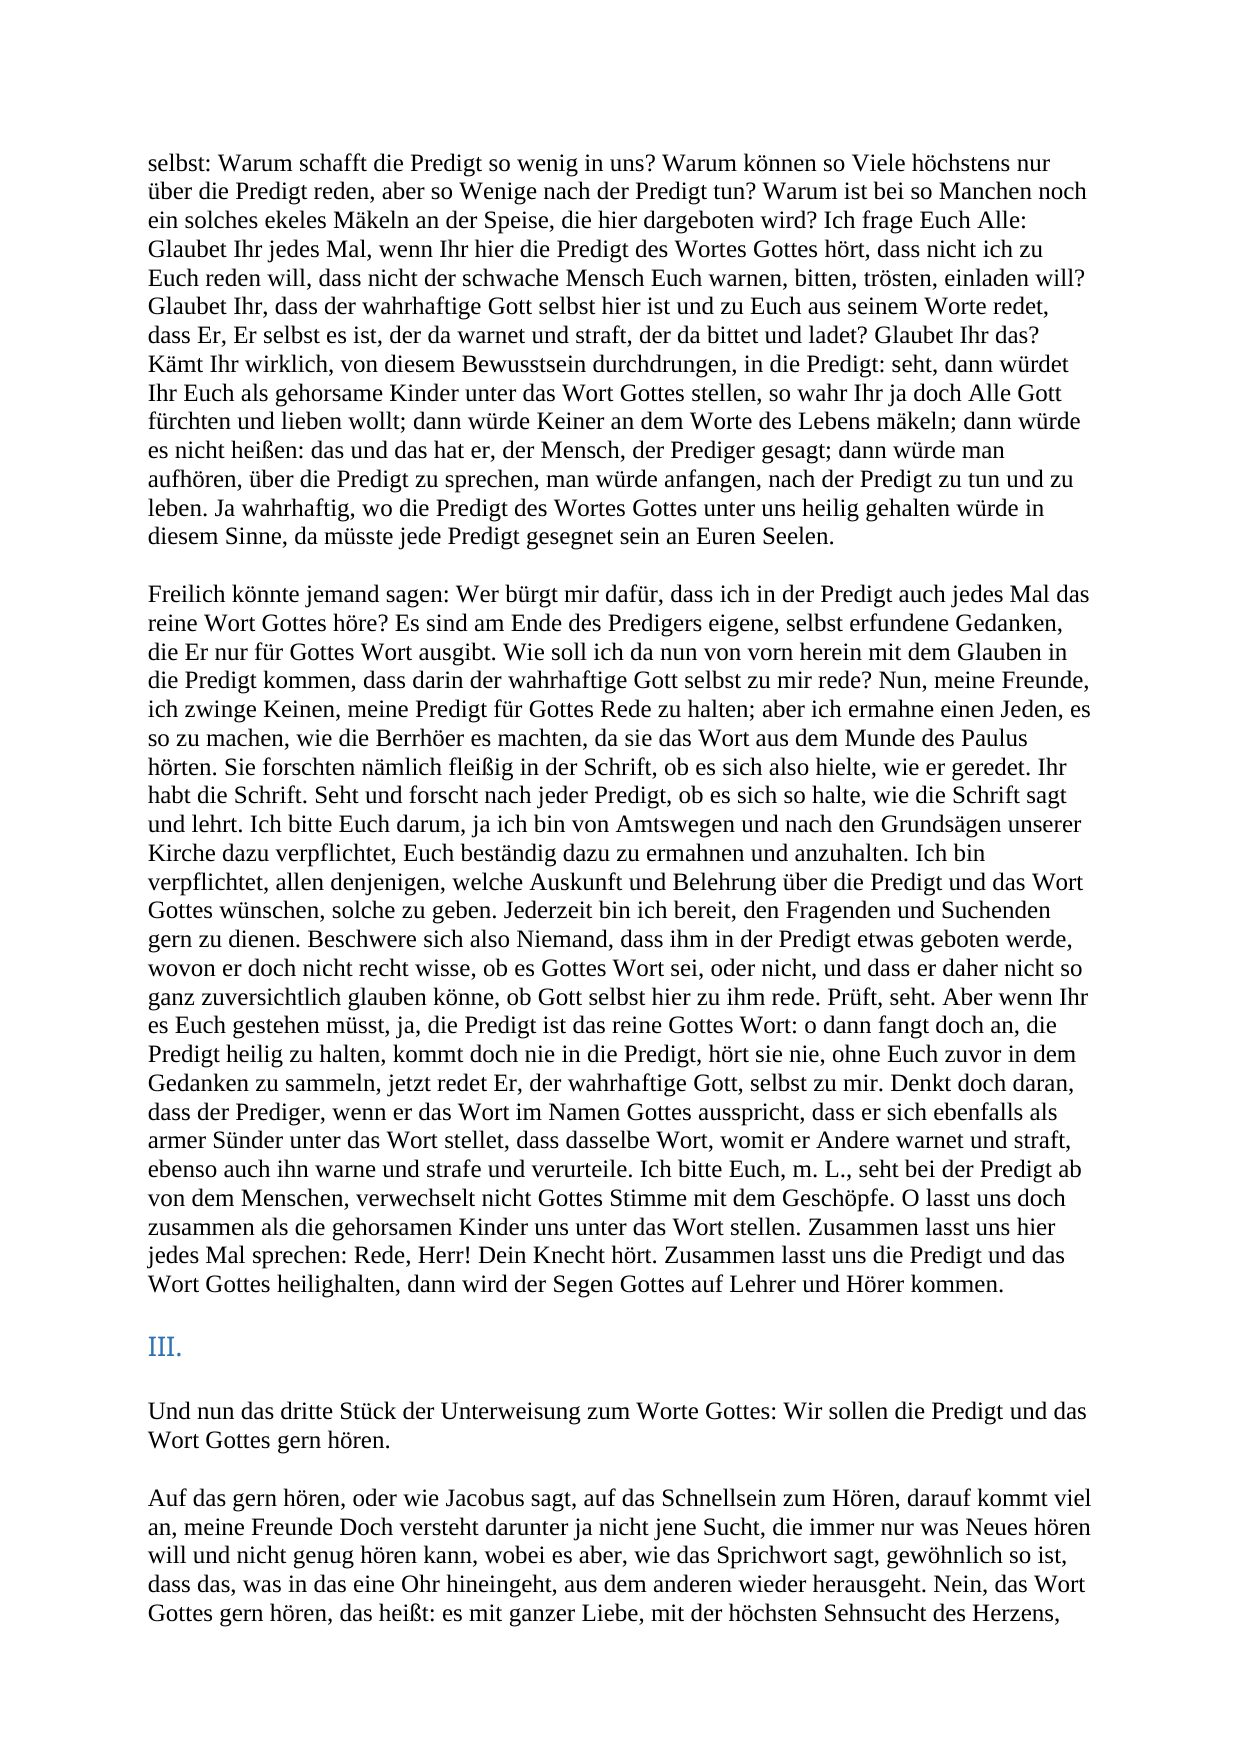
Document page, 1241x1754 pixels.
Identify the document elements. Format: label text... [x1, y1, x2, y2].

subtitle III. [148, 1327, 1093, 1364]
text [148, 148, 1093, 550]
text Und nun das dritte Stück der Unterweisung zum Worte Gottes: Wir sollen die Predigt und das Wort Gottes gern hören. [148, 1396, 1093, 1454]
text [148, 1483, 1093, 1627]
text Freilich könnte jemand sagen: Wer bürgt mir dafür, dass ich in der Predigt auch jedes Mal das reine Wort Gottes höre? Es sind am Ende des Predigers eigene, selbst erfundene Gedanken, die Er nur für Gottes Wort ausgibt. Wie soll ich da nun von vorn herein mit dem Glauben in die Predigt kommen, dass darin der wahrhaftige Gott selbst zu mir rede? Nun, meine Freunde, ich zwinge Keinen, meine Predigt für Gottes Rede zu halten; aber ich ermahne einen Jeden, es so zu machen, wie die Berrhöer es machten, da sie das Wort aus dem Munde des Paulus hörten. Sie forschten nämlich fleißig in der Schrift, ob es sich also hielte, wie er geredet. Ihr habt die Schrift. Seht und forscht nach jeder Predigt, ob es sich so halte, wie die Schrift sagt und lehrt. Ich bitte Euch darum, ja ich bin von Amtswegen und nach den Grundsägen unserer Kirche dazu verpflichtet, Euch beständig dazu zu ermahnen und anzuhalten. Ich bin verpflichtet, allen denjenigen, welche Auskunft und Belehrung über die Predigt und das Wort Gottes wünschen, solche zu geben. Jederzeit bin ich bereit, den Fragenden und Suchenden gern zu dienen. Beschwere sich also Niemand, dass ihm in der Predigt etwas geboten werde, wovon er doch nicht recht wisse, ob es Gottes Wort sei, oder nicht, und dass er daher nicht so ganz zuversichtlich glauben könne, ob Gott selbst hier zu ihm rede. Prüft, seht. Aber wenn Ihr es Euch gestehen müsst, ja, die Predigt ist das reine Gottes Wort: o dann fangt doch an, die Predigt heilig zu halten, kommt doch nie in die Predigt, hört sie nie, ohne Euch zuvor in dem Gedanken zu sammeln, jetzt redet Er, der wahrhaftige Gott, selbst zu mir. Denkt doch daran, dass der Prediger, wenn er das Wort im Namen Gottes ausspricht, dass er sich ebenfalls als armer Sünder unter das Wort stellet, dass dasselbe Wort, womit er Andere warnet und straft, ebenso auch ihn warne und strafe und verurteile. Ich bitte Euch, m. L., seht bei der Predigt ab von dem Menschen, verwechselt nicht Gottes Stimme mit dem Geschöpfe. O lasst uns doch zusammen als die gehorsamen Kinder uns unter das Wort stellen. Zusammen lasst uns hier jedes Mal sprechen: Rede, Herr! Dein Knecht hört. Zusammen lasst uns die Predigt und das Wort Gottes heilighalten, dann wird der Segen Gottes auf Lehrer und Hörer kommen. [148, 579, 1093, 1298]
